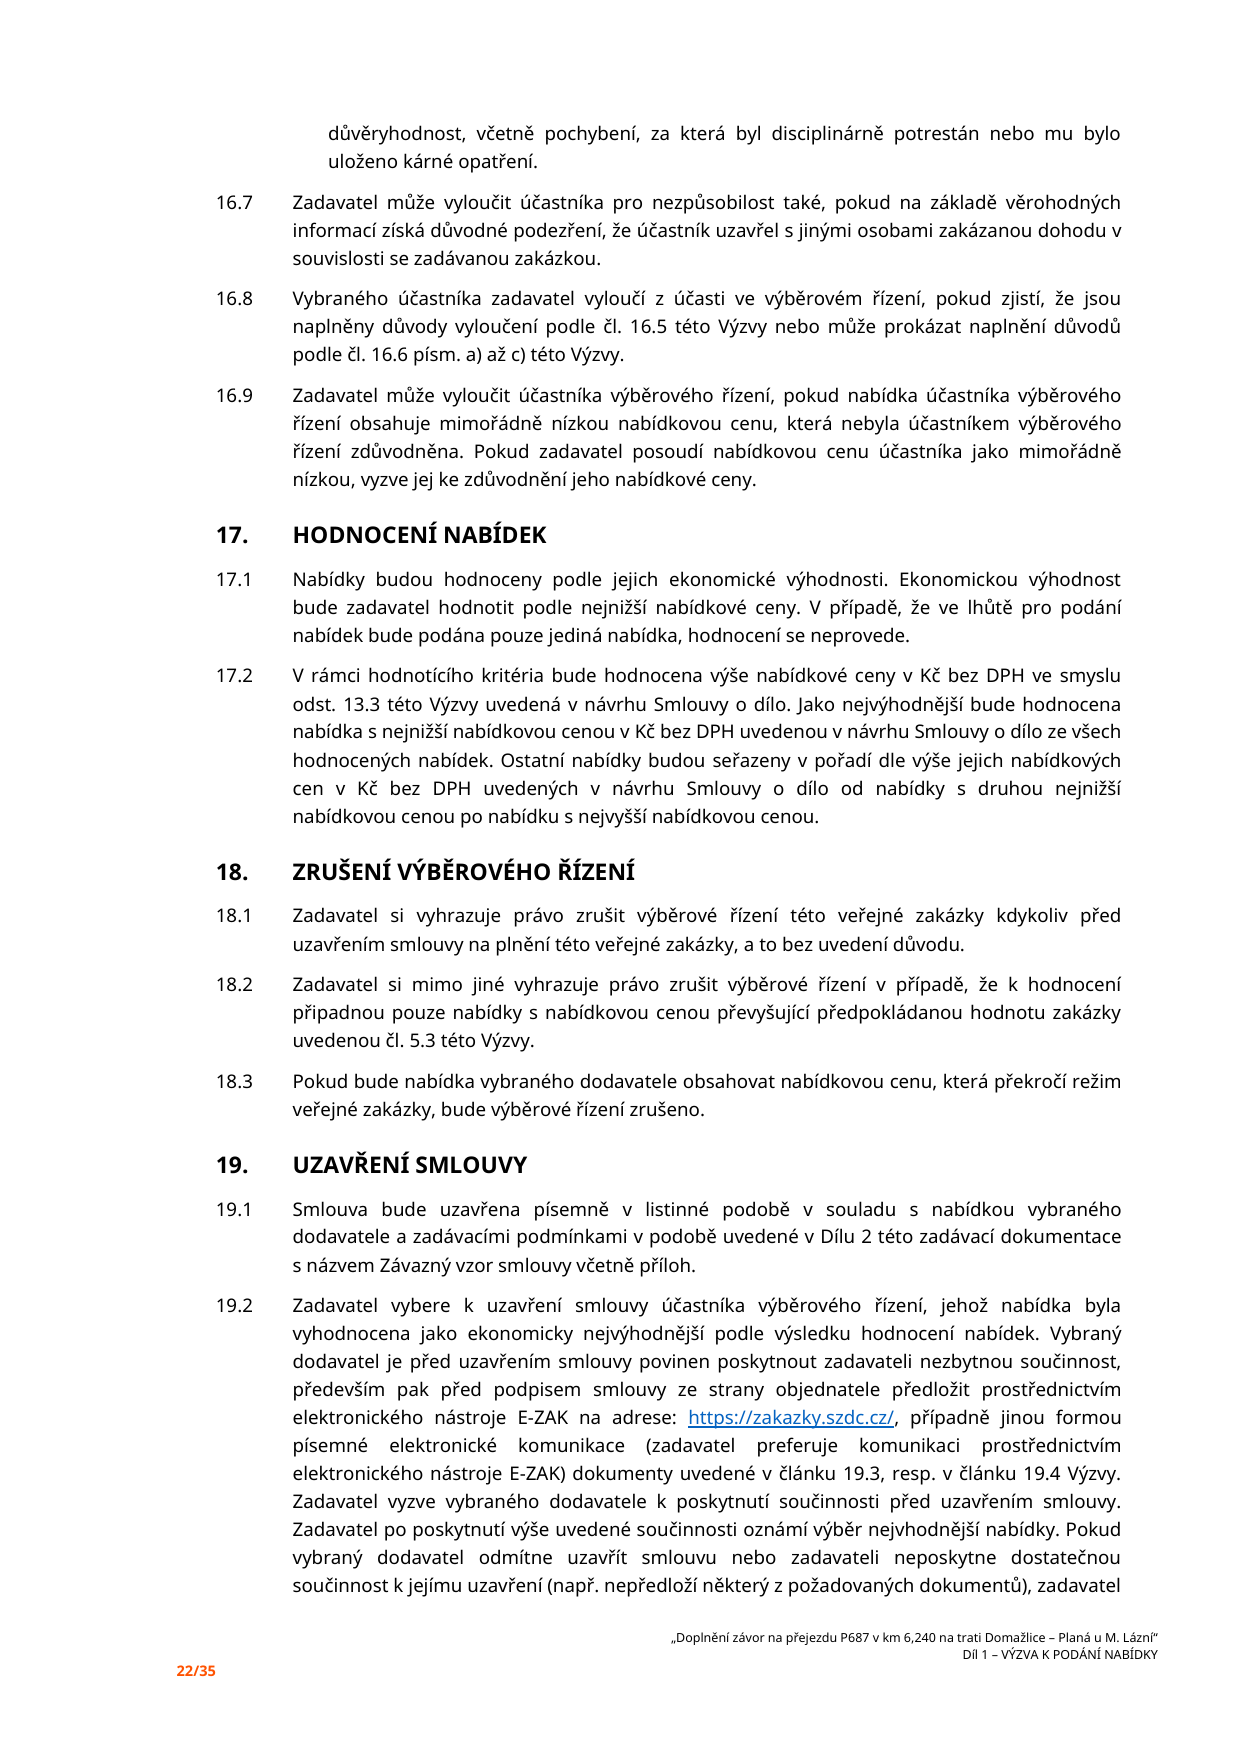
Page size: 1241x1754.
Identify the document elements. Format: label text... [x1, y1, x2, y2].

text Zadavatel může vyloučit účastníka pro nezpůsobilost také, pokud na základě věrohodných informací získá důvodné podezření, že účastník uzavřel s jinými osobami zakázanou dohodu v souvislosti se zadávanou zakázkou. [216, 189, 1122, 271]
text Vybraného účastníka zadavatel vyloučí z účasti ve výběrovém řízení, pokud zjistí, že jsou naplněny důvody vyloučení podle čl. 16.5 této Výzvy nebo může prokázat naplnění důvodů podle čl. 16.6 písm. a) až c) této Výzvy. [216, 286, 1122, 367]
text Smlouva bude uzavřena písemně v listinné podobě v souladu s nabídkou vybraného dodavatele a zadávacími podmínkami v podobě uvedené v Dílu 2 této zadávací dokumentace s názvem Závazný vzor smlouvy včetně příloh. [216, 1196, 1122, 1277]
text UZAVŘENÍ SMLOUVY [216, 1149, 1122, 1180]
text V rámci hodnotícího kritéria bude hodnocena výše nabídkové ceny v Kč bez DPH ve smyslu odst. 13.3 této Výzvy uvedená v návrhu Smlouvy o dílo. Jako nejvýhodnější bude hodnocena nabídka s nejnižší nabídkovou cenou v Kč bez DPH uvedenou v návrhu Smlouvy o dílo ze všech hodnocených nabídek. Ostatní nabídky budou seřazeny v pořadí dle výše jejich nabídkových cen v Kč bez DPH uvedených v návrhu Smlouvy o dílo od nabídky s druhou nejnižší nabídkovou cenou po nabídku s nejvyšší nabídkovou cenou. [216, 663, 1122, 828]
text HODNOCENÍ NABÍDEK [216, 519, 1122, 551]
text Zadavatel si mimo jiné vyhrazuje právo zrušit výběrové řízení v případě, že k hodnocení připadnou pouze nabídky s nabídkovou cenou převyšující předpokládanou hodnotu zakázky uvedenou čl. 5.3 této Výzvy. [216, 971, 1122, 1053]
text Zadavatel si vyhrazuje právo zrušit výběrové řízení této veřejné zakázky kdykoliv před uzavřením smlouvy na plnění této veřejné zakázky, a to bez uvedení důvodu. [216, 903, 1122, 956]
text ZRUŠENÍ VÝBĚROVÉHO ŘÍZENÍ [216, 856, 1122, 887]
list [292, 121, 1122, 174]
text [216, 1292, 1122, 1598]
text Pokud bude nabídka vybraného dodavatele obsahovat nabídkovou cenu, která překročí režim veřejné zakázky, bude výběrové řízení zrušeno. [216, 1068, 1122, 1121]
text Nabídky budou hodnoceny podle jejich ekonomické výhodnosti. Ekonomickou výhodnost bude zadavatel hodnotit podle nejnižší nabídkové ceny. V případě, že ve lhůtě pro podání nabídek bude podána pouze jediná nabídka, hodnocení se neprovede. [216, 566, 1122, 648]
text Zadavatel může vyloučit účastníka výběrového řízení, pokud nabídka účastníka výběrového řízení obsahuje mimořádně nízkou nabídkovou cenu, která nebyla účastníkem výběrového řízení zdůvodněna. Pokud zadavatel posoudí nabídkovou cenu účastníka jako mimořádně nízkou, vyzve jej ke zdůvodnění jeho nabídkové ceny. [216, 382, 1122, 492]
